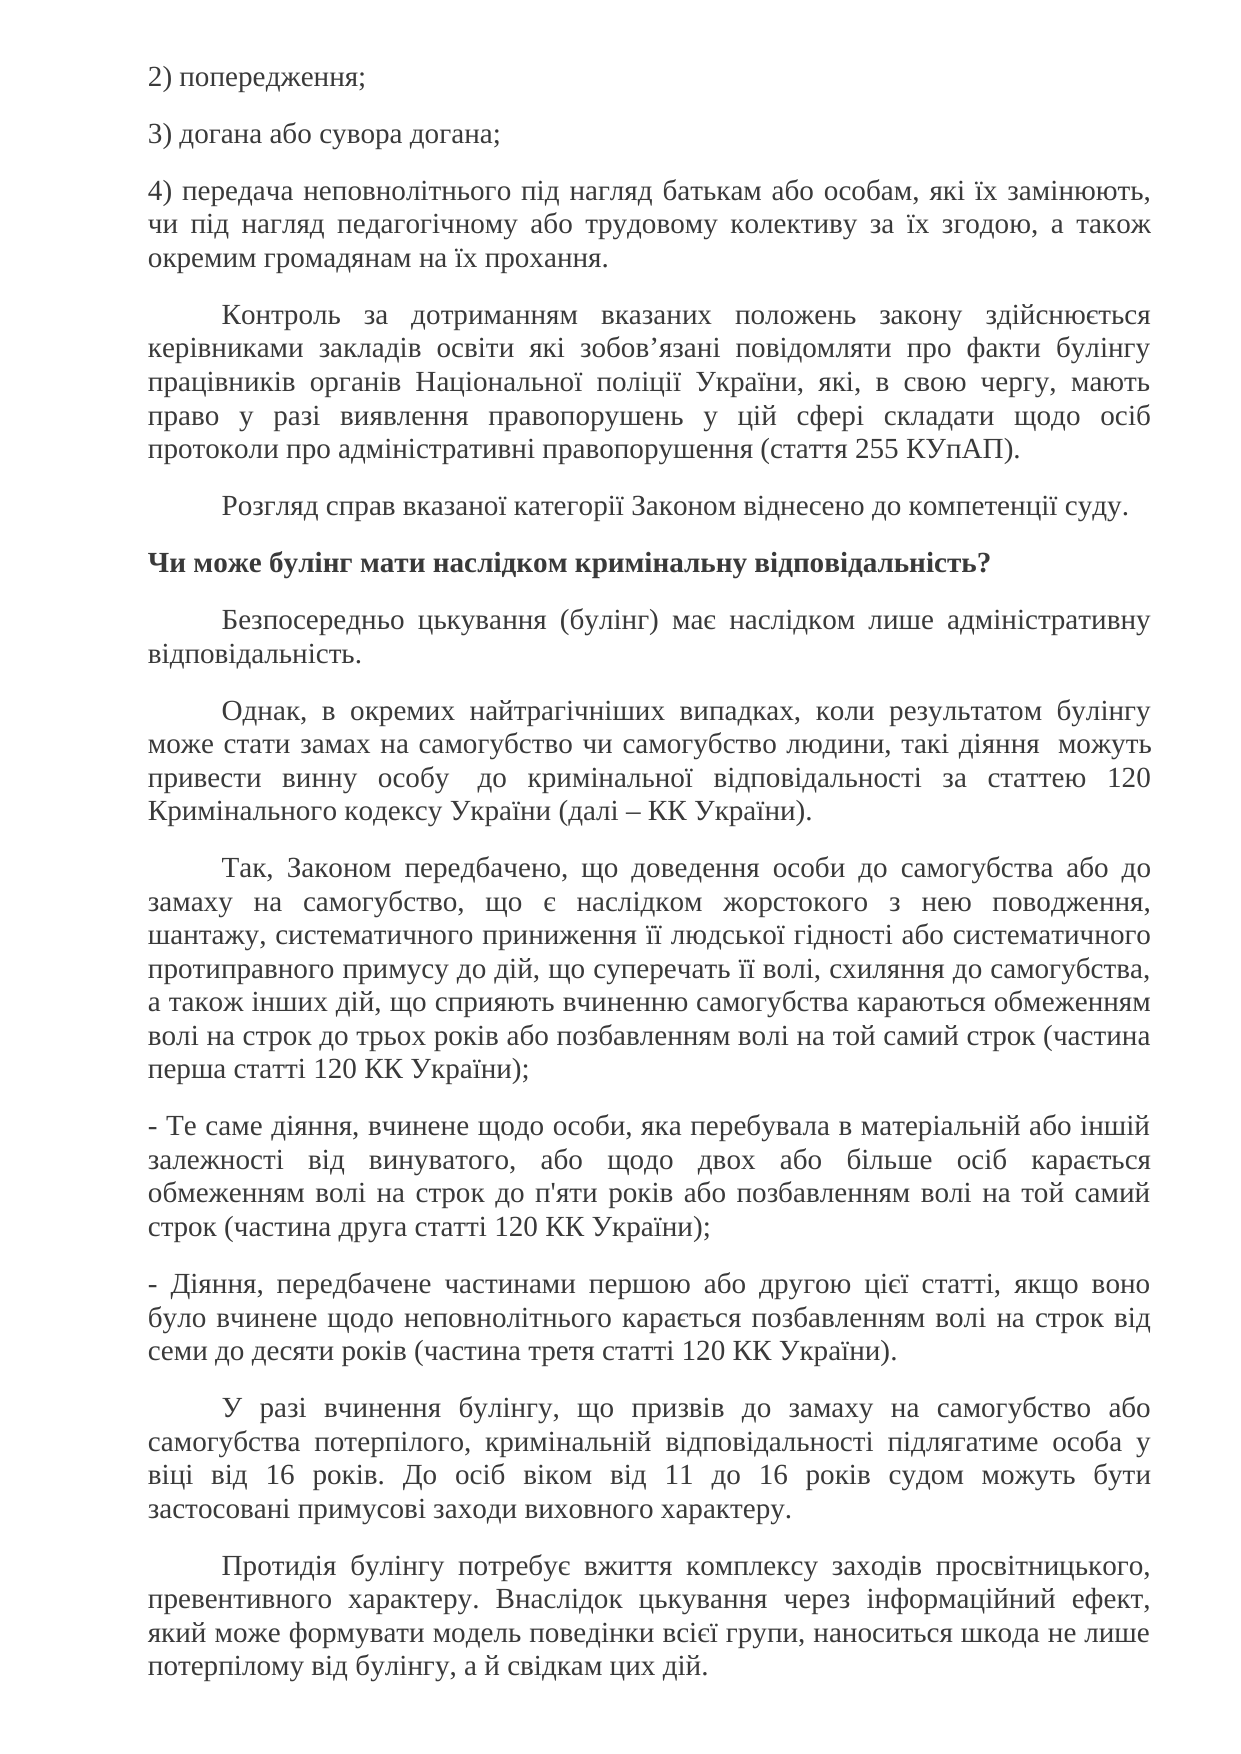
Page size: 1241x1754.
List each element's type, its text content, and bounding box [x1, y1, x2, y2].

text 4) передача неповнолітнього під нагляд батькам або особам, які їх замінюють, чи під нагляд педагогічному або трудовому колективу за їх згодою, а також окремим громадянам на їх прохання. [148, 173, 1152, 274]
text Контроль за дотриманням вказаних положень закону здійснюється керівниками закладів освіти які зобов’язані повідомляти про факти булінгу працівників органів Національної поліції України, які, в свою чергу, мають право у разі виявлення правопорушень у цій сфері складати щодо осіб протоколи про адміністративні правопорушення (стаття 255 КУпАП). [148, 297, 1152, 465]
text 2) попередження; [148, 59, 1152, 93]
text У разі вчинення булінгу, що призвів до замаху на самогубство або самогубства потерпілого, кримінальній відповідальності підлягатиме особа у віці від 16 років. До осіб віком від 11 до 16 років судом можуть бути застосовані примусові заходи виховного характеру. [148, 1390, 1152, 1524]
text - Діяння, передбачене частинами першою або другою цієї статті, якщо воно було вчинене щодо неповнолітнього карається позбавленням волі на строк від семи до десяти років (частина третя статті 120 КК України). [148, 1266, 1152, 1367]
text Чи може булінг мати наслідком кримінальну відповідальність? [148, 545, 1152, 579]
text Безпосередньо цькування (булінг) має наслідком лише адміністративну відповідальність. [148, 602, 1152, 669]
text Так, Законом передбачено, що доведення особи до самогубства або до замаху на самогубство, що є наслідком жорстокого з нею поводження, шантажу, систематичного приниження її людської гідності або систематичного протиправного примусу до дій, що суперечать її волі, схиляння до самогубства, а також інших дій, що сприяють вчиненню самогубства караються обмеженням волі на строк до трьох років або позбавленням волі на той самий строк (частина перша статті 120 КК України); [148, 850, 1152, 1085]
text Протидія булінгу потребує вжиття комплексу заходів просвітницького, превентивного характеру. Внаслідок цькування через інформаційний ефект, який може формувати модель поведінки всієї групи, наноситься шкода не лише потерпілому від булінгу, а й свідкам цих дій. [148, 1548, 1152, 1682]
text - Те саме діяння, вчинене щодо особи, яка перебувала в матеріальній або іншій залежності від винуватого, або щодо двох або більше осіб карається обмеженням волі на строк до п'яти років або позбавленням волі на той самий строк (частина друга статті 120 КК України); [148, 1108, 1152, 1243]
text Однак, в окремих найтрагічніших випадках, коли результатом булінгу може стати замах на самогубство чи самогубство людини, такі діяння можуть привести винну особу до кримінальної відповідальності за статтею 120 Кримінального кодексу України (далі – КК України). [148, 693, 1152, 827]
text Розгляд справ вказаної категорії Законом віднесено до компетенції суду. [148, 488, 1152, 522]
text 3) догана або сувора догана; [148, 116, 1152, 149]
